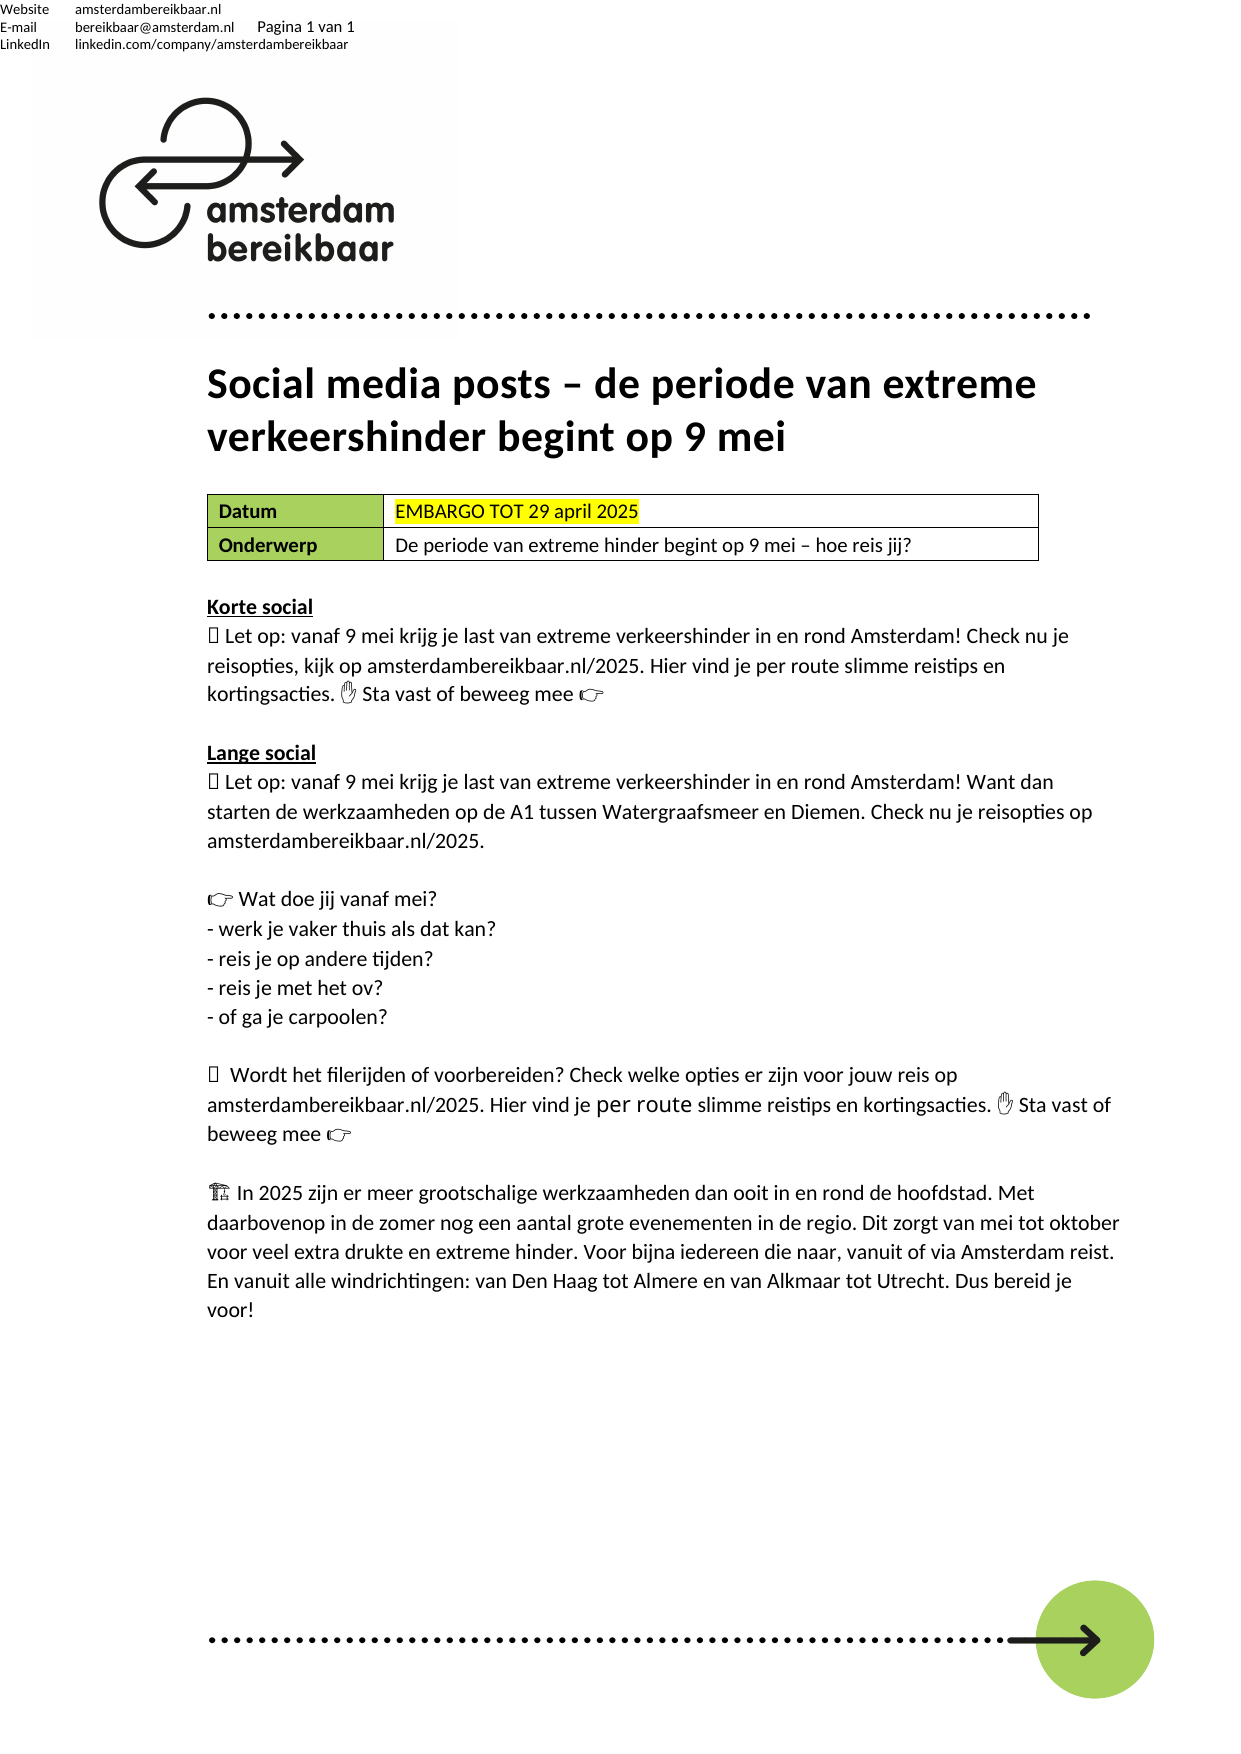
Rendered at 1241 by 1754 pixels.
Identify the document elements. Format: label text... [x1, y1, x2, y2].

picture [33, 20, 459, 340]
table_cell De periode van extreme hinder begint op 9 mei – hoe reis jij? [384, 528, 1038, 560]
picture [202, 1575, 1158, 1704]
text 🚨 Let op: vanaf 9 mei krijg je last van extreme verkeershinder in en rond Amsterdam! Want dan starten de werkzaamheden op de A1 tussen Watergraafsmeer en Diemen. Check nu je reisopties op amsterdambereikbaar.nl/2025. [207, 766, 1122, 854]
text 🏗️ In 2025 zijn er meer grootschalige werkzaamheden dan ooit in en rond de hoofdstad. Met daarbovenop in de zomer nog een aantal grote evenementen in de regio. Dit zorgt van mei tot oktober voor veel extra drukte en extreme hinder. Voor bijna iedereen die naar, vanuit of via Amsterdam reist. En vanuit alle windrichtingen: van Den Haag tot Almere en van Alkmaar tot Utrecht. Dus bereid je voor! [207, 1177, 1122, 1323]
title Social media posts – de periode van extreme verkeershinder begint op 9 mei [207, 356, 1122, 463]
table_header EMBARGO TOT 29 april 2025 [384, 495, 1038, 527]
text Korte social [207, 590, 1122, 619]
text Lange social [207, 737, 1122, 766]
text 🚨 Let op: vanaf 9 mei krijg je last van extreme verkeershinder in en rond Amsterdam! Check nu je reisopties, kijk op amsterdambereikbaar.nl/2025. Hier vind je per route slimme reistips en kortingsacties. ✋🏽 Sta vast of beweeg mee 👉🏽 [207, 619, 1122, 708]
table_cell Onderwerp [208, 528, 383, 560]
table_header Datum [208, 495, 383, 527]
text 👉🏽 Wat doe jij vanaf mei? - werk je vaker thuis als dat kan? - reis je op andere tijden? - reis je met het ov? - of ga je carpoolen? ✅ Wordt het filerijden of voorbereiden? Check welke opties er zijn voor jouw reis op amsterdambereikbaar.nl/2025. Hier vind je per route slimme reistips en kortingsacties. ✋🏽 Sta vast of beweeg mee 👉🏽 [207, 883, 1122, 1148]
